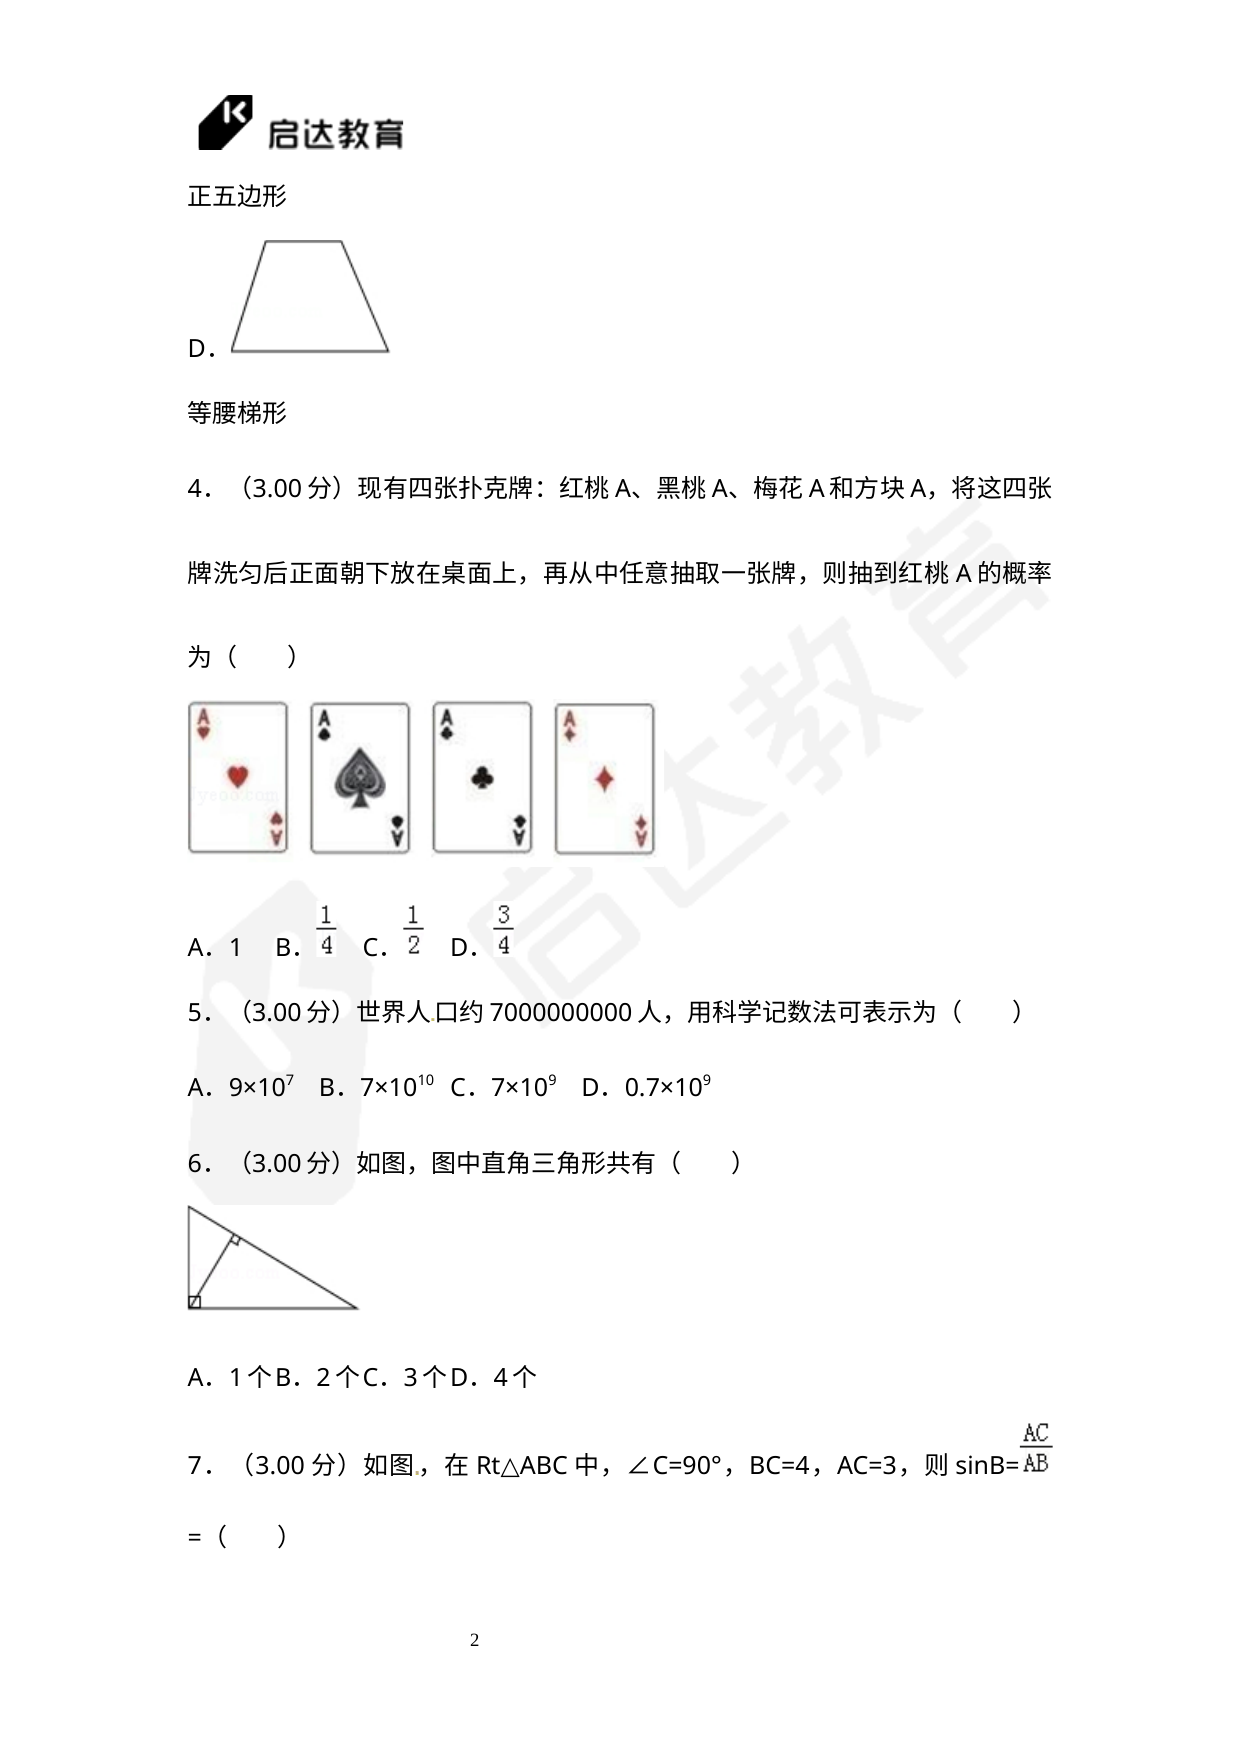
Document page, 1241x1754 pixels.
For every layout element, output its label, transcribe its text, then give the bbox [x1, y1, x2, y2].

text A．1个 B．2个 C．3个 D．4个 [187, 1343, 1053, 1408]
picture [1019, 1420, 1053, 1475]
text D． [187, 238, 1053, 368]
picture [187, 1205, 364, 1315]
picture [187, 699, 665, 867]
picture [493, 901, 514, 957]
picture [316, 901, 337, 957]
text 正五边形 [187, 162, 1053, 227]
text 4．（3.00分）现有四张扑克牌：红桃A、黑桃A、梅花A和方块A，将这四张牌洗匀后正面朝下放在桌面上，再从中任意抽取一张牌，则抽到红桃A的概率为（ ） [187, 454, 1053, 688]
text 5．（3.00分）世界人口约7000000000人，用科学记数法可表示为（ ） [187, 978, 1053, 1043]
text A．1 B． C． D． [187, 902, 1053, 967]
text 6．（3.00分）如图，图中直角三角形共有（ ） [187, 1129, 1053, 1194]
text 等腰梯形 [187, 379, 1053, 444]
text 7．（3.00分）如图，在Rt△ABC中，∠C=90°，BC=4，AC=3，则sinB==（ ） [187, 1418, 1053, 1568]
text A．9×107 B．7×1010 C．7×109 D．0.7×109 [187, 1053, 1053, 1118]
picture [403, 901, 424, 957]
picture [198, 95, 404, 150]
picture [230, 240, 395, 358]
